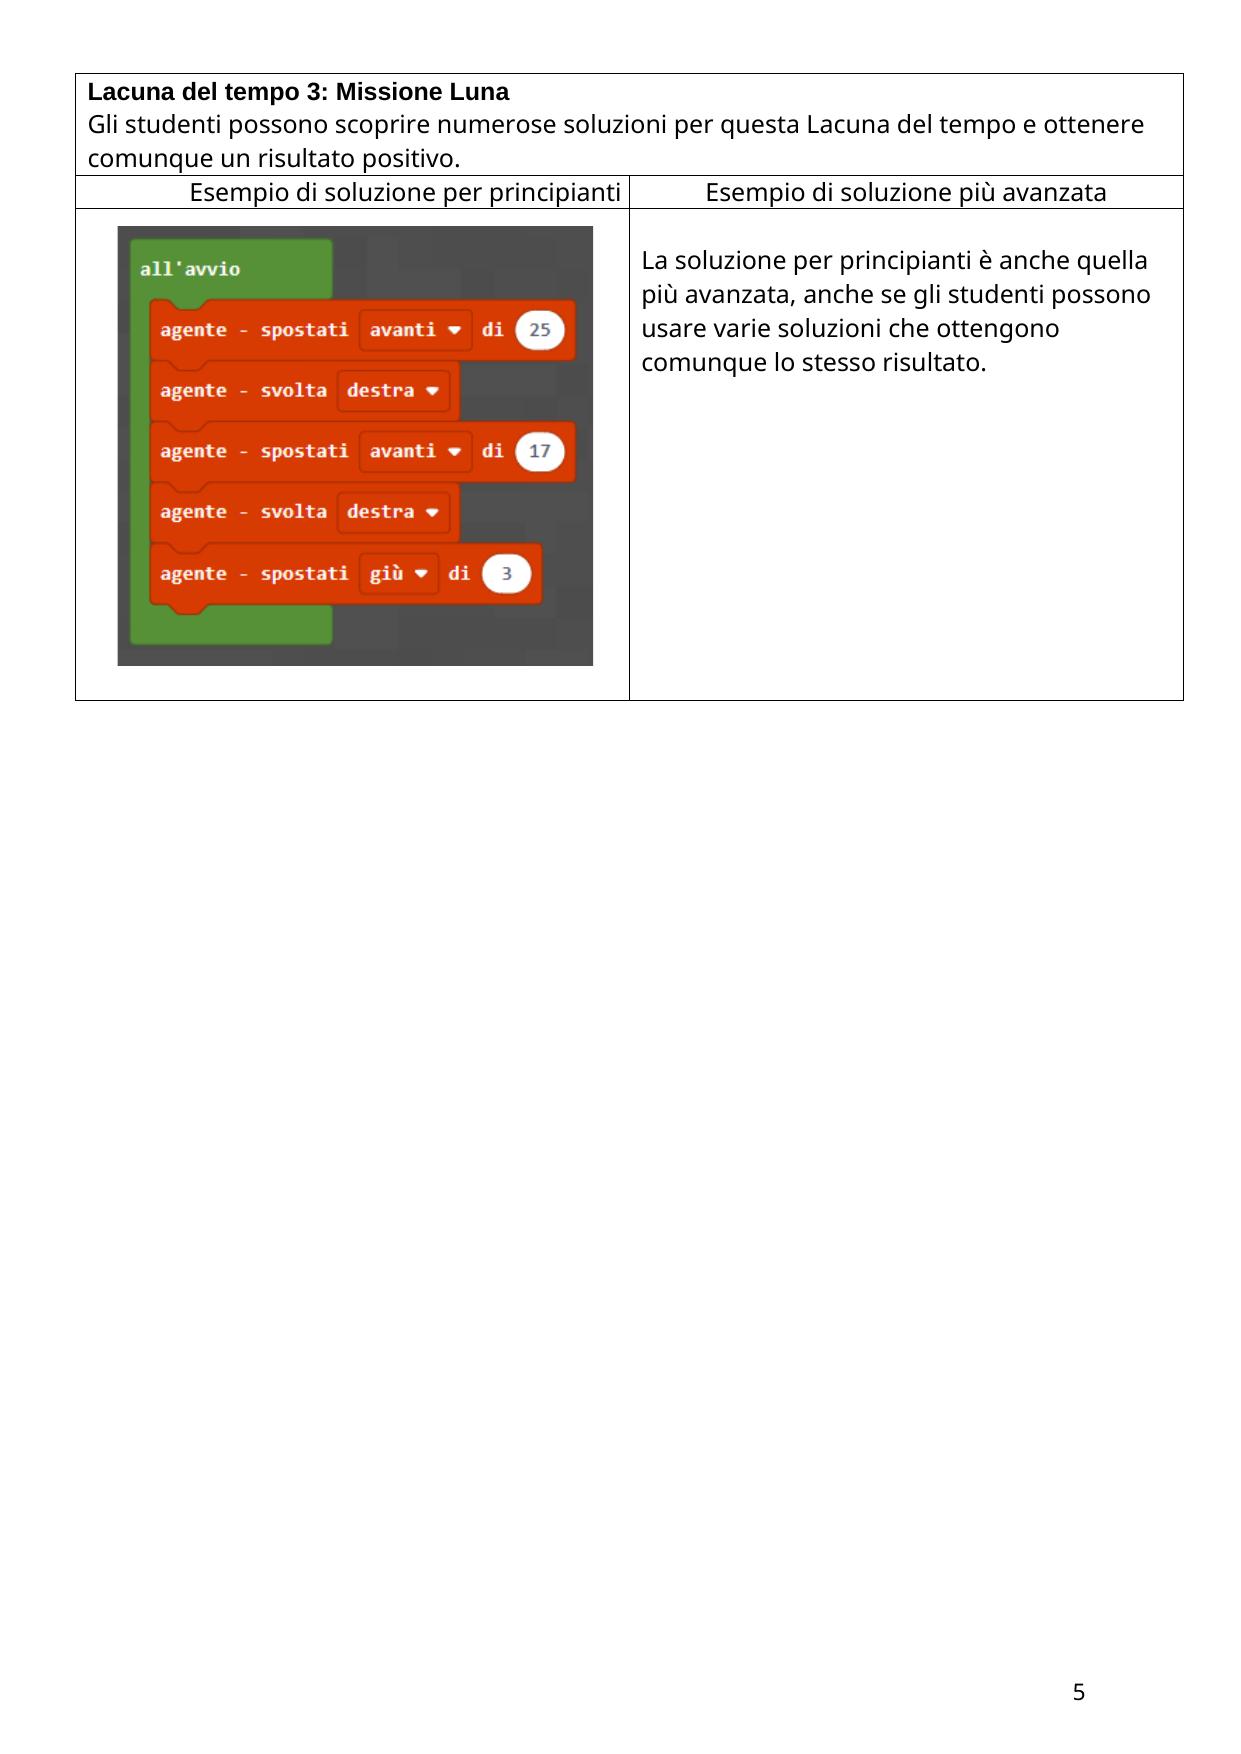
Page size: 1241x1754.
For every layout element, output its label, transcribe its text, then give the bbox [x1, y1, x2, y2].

table_cell La soluzione per principianti è anche quella più avanzata, anche se gli studenti possono usare varie soluzioni che ottengono comunque lo stesso risultato. [630, 209, 1183, 700]
picture [117, 226, 594, 666]
table_header Lacuna del tempo 3: Missione Luna Gli studenti possono scoprire numerose soluzioni per questa Lacuna del tempo e ottenere comunque un risultato positivo. [76, 74, 1183, 175]
table_cell [76, 209, 629, 700]
table_cell Esempio di soluzione per principianti [76, 176, 629, 208]
table_cell Esempio di soluzione più avanzata [630, 176, 1183, 208]
